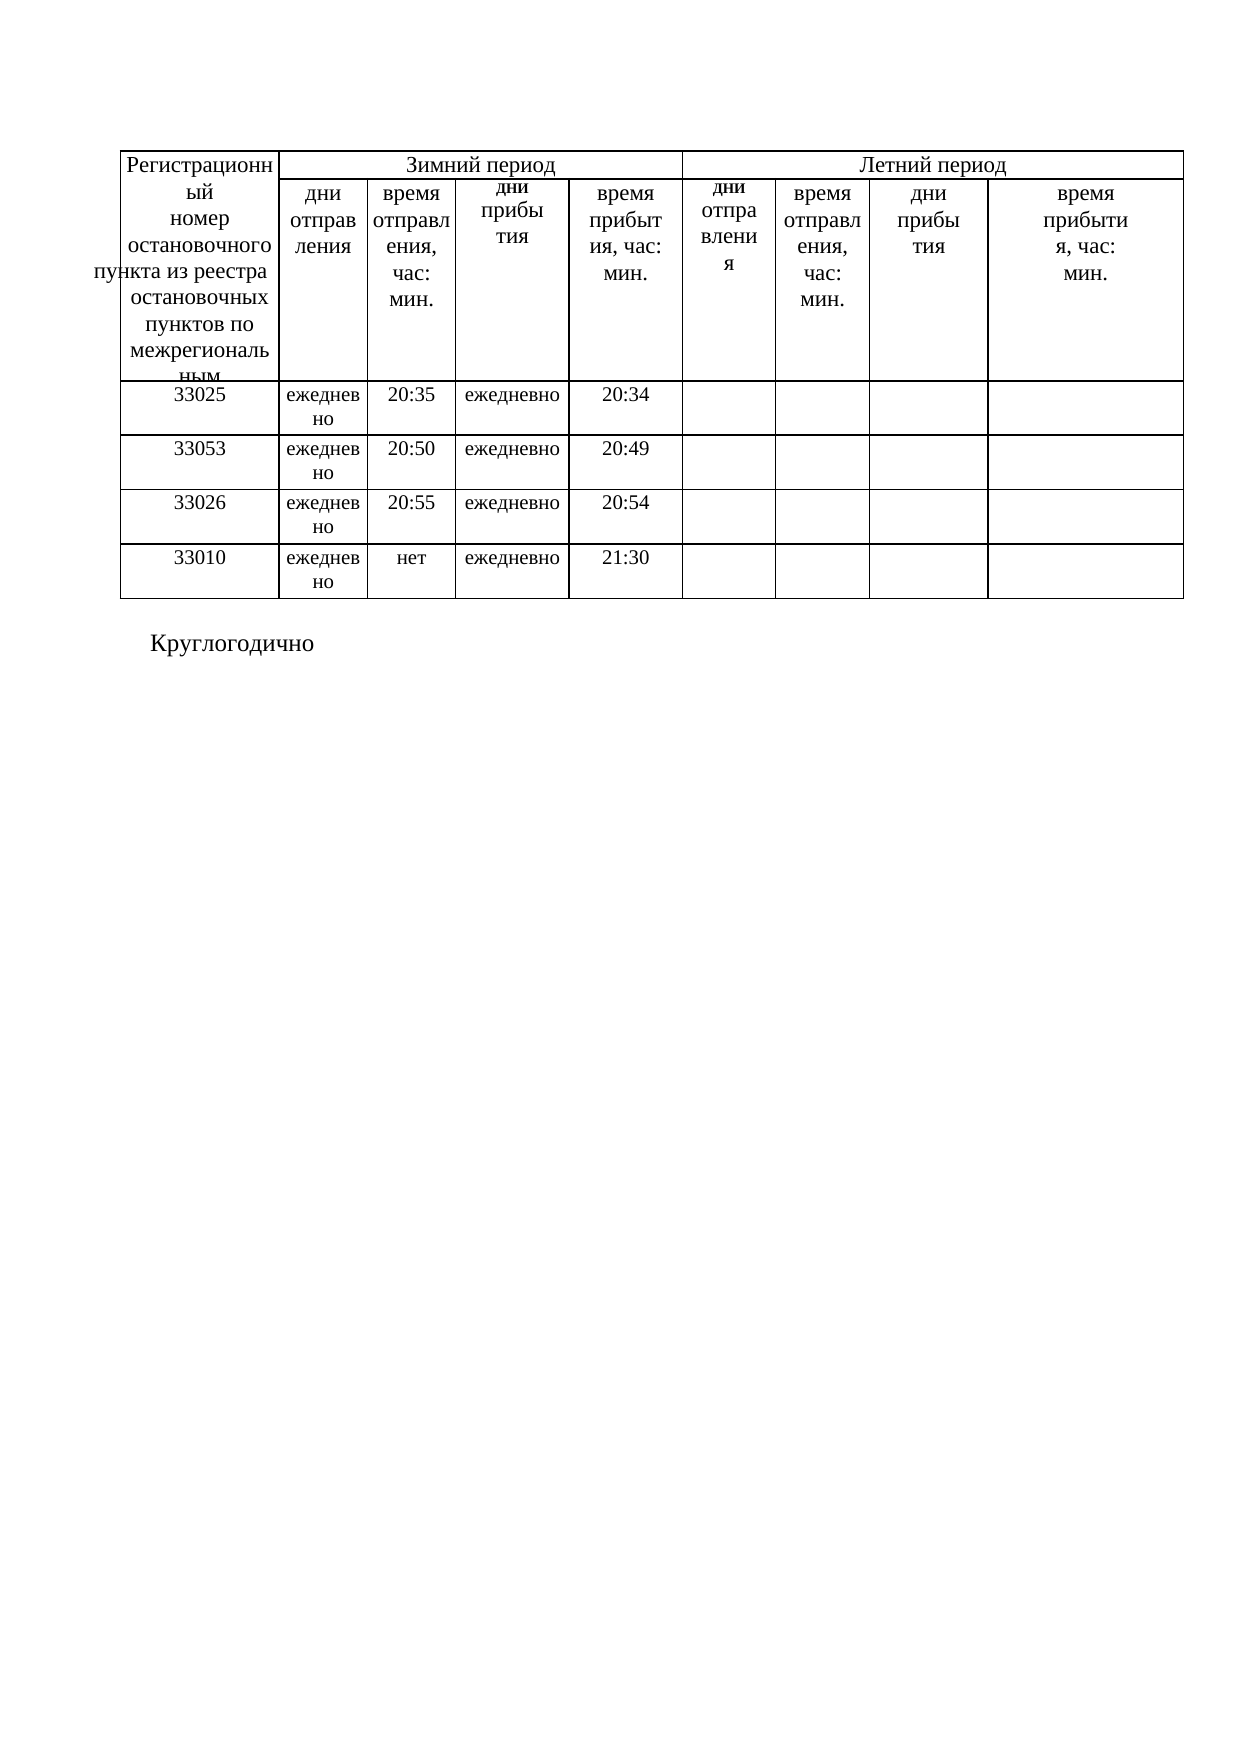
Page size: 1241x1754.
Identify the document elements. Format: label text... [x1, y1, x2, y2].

table_cell 20:55 [368, 490, 455, 543]
table_cell 33010 [121, 545, 278, 597]
table_cell ежедневно [456, 382, 568, 434]
table_cell 20:34 [570, 382, 682, 434]
table_cell [870, 545, 987, 597]
table_cell [683, 545, 775, 597]
table_cell [989, 490, 1183, 543]
table_cell ежедневно [280, 382, 367, 434]
table_cell [776, 382, 869, 434]
table_cell 20:54 [570, 490, 682, 543]
table_cell [683, 382, 775, 434]
table_cell ежедневно [280, 545, 367, 597]
table_cell [683, 490, 775, 543]
table_cell 20:49 [570, 436, 682, 489]
table_cell [870, 382, 987, 434]
table_cell ежедневно [456, 490, 568, 543]
table_cell [776, 436, 869, 489]
table_cell нет [368, 545, 455, 597]
table_cell [989, 545, 1183, 597]
table_header Летний период [683, 152, 1183, 178]
table_cell ДНИ отпра влени я [683, 180, 775, 380]
table_cell время отправл ения, час: мин. [776, 180, 869, 380]
table_cell ежедневно [280, 436, 367, 489]
table_cell 21:30 [570, 545, 682, 597]
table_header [121, 152, 278, 380]
table_cell ежедневно [456, 545, 568, 597]
table_cell 20:50 [368, 436, 455, 489]
table_cell ежедневно [456, 436, 568, 489]
table_cell [870, 490, 987, 543]
table_cell время прибыти я, час: мин. [989, 180, 1183, 380]
table_cell 33026 [121, 490, 278, 543]
text Круглогодично [150, 628, 1090, 657]
table_cell 20:35 [368, 382, 455, 434]
table_cell 33025 [121, 382, 278, 434]
table_cell ежедневно [280, 490, 367, 543]
table_cell ДНИ прибы тия [456, 180, 568, 380]
table_cell [776, 545, 869, 597]
table_cell [989, 382, 1183, 434]
table_cell [870, 436, 987, 489]
table_cell [683, 436, 775, 489]
table_cell время прибыт ия, час: мин. [570, 180, 682, 380]
table_cell время отправл ения, час: мин. [368, 180, 455, 380]
table_cell дни отправ ления [280, 180, 367, 380]
table_cell [776, 490, 869, 543]
table_cell дни прибы тия [870, 180, 987, 380]
table_cell [989, 436, 1183, 489]
table_cell 33053 [121, 436, 278, 489]
table_header Зимний период [280, 152, 682, 178]
